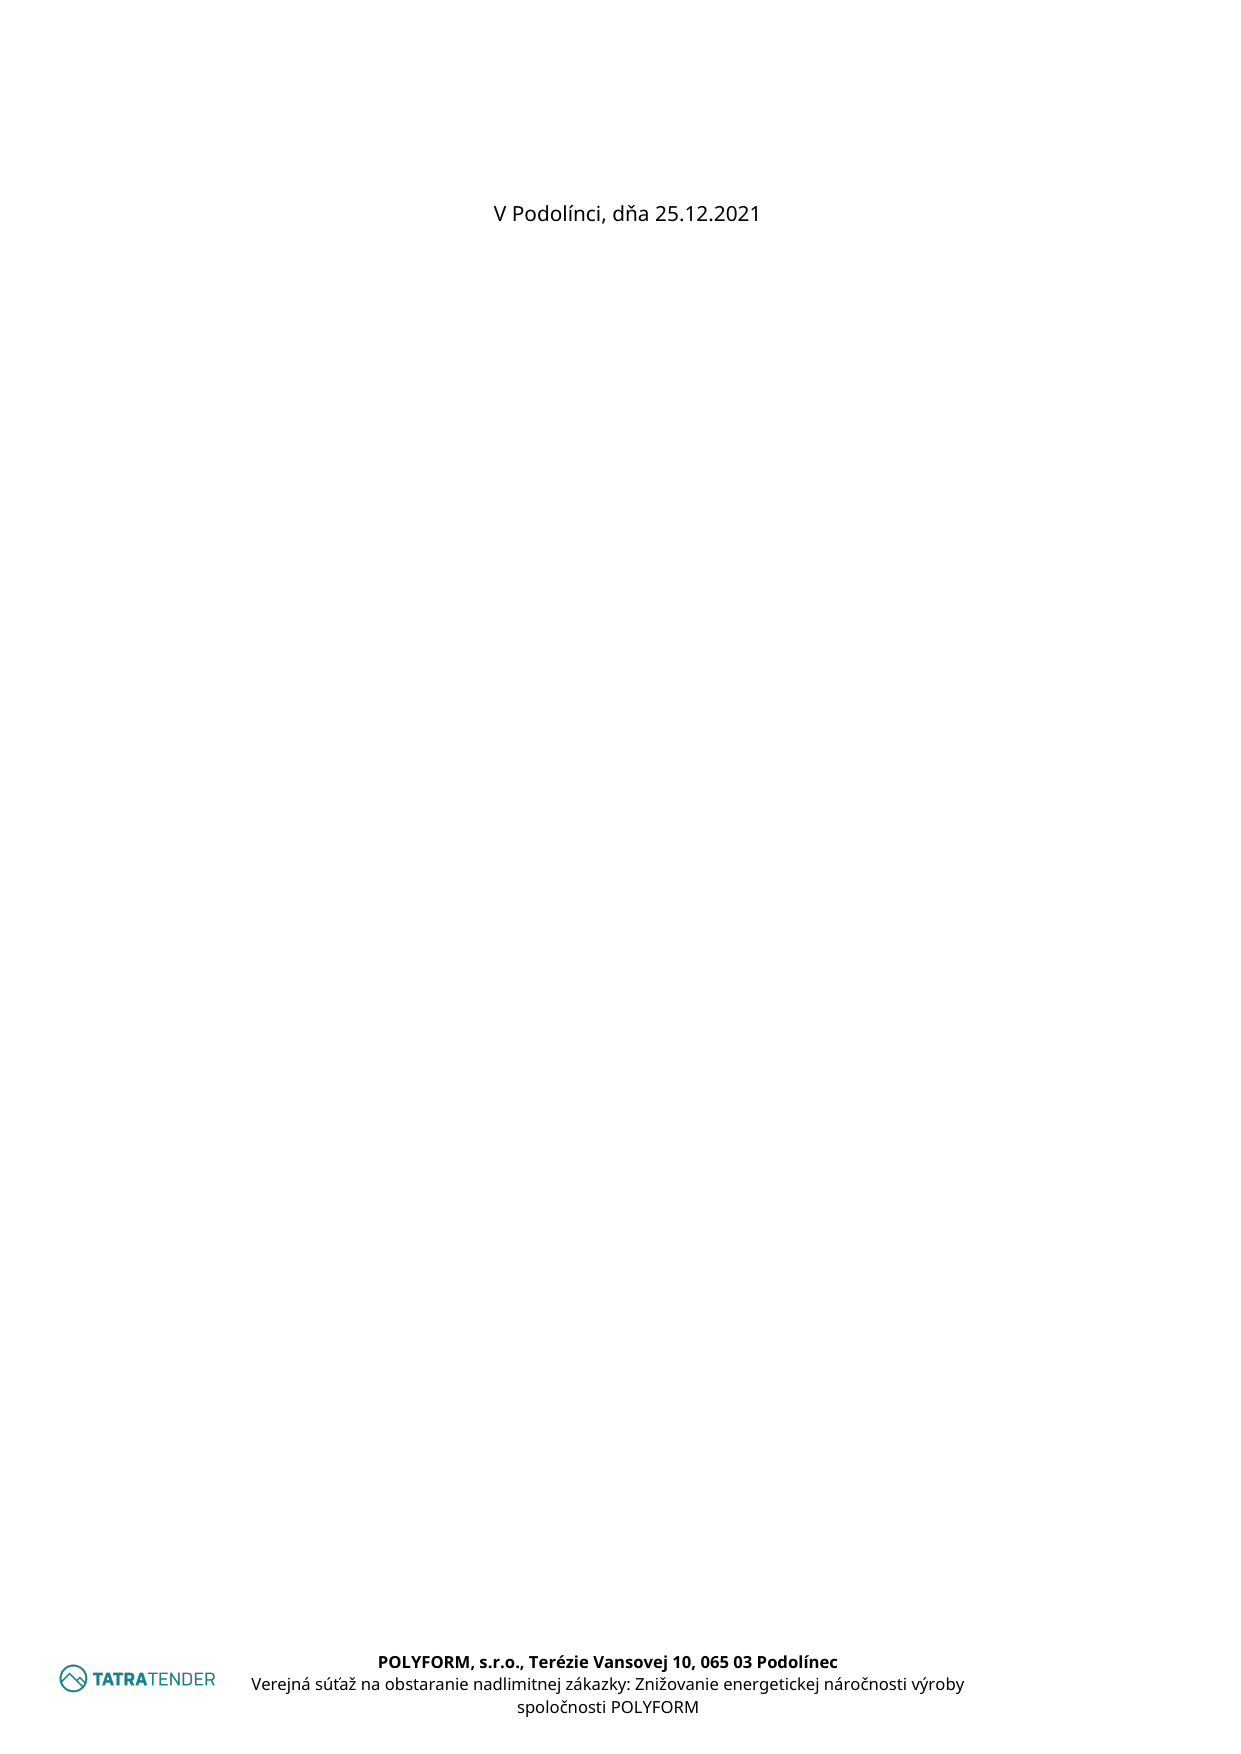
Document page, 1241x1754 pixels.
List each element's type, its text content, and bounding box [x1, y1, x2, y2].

text V Podolínci, dňa 25.12.2021OBSAH [162, 199, 1093, 228]
picture [52, 1651, 228, 1704]
